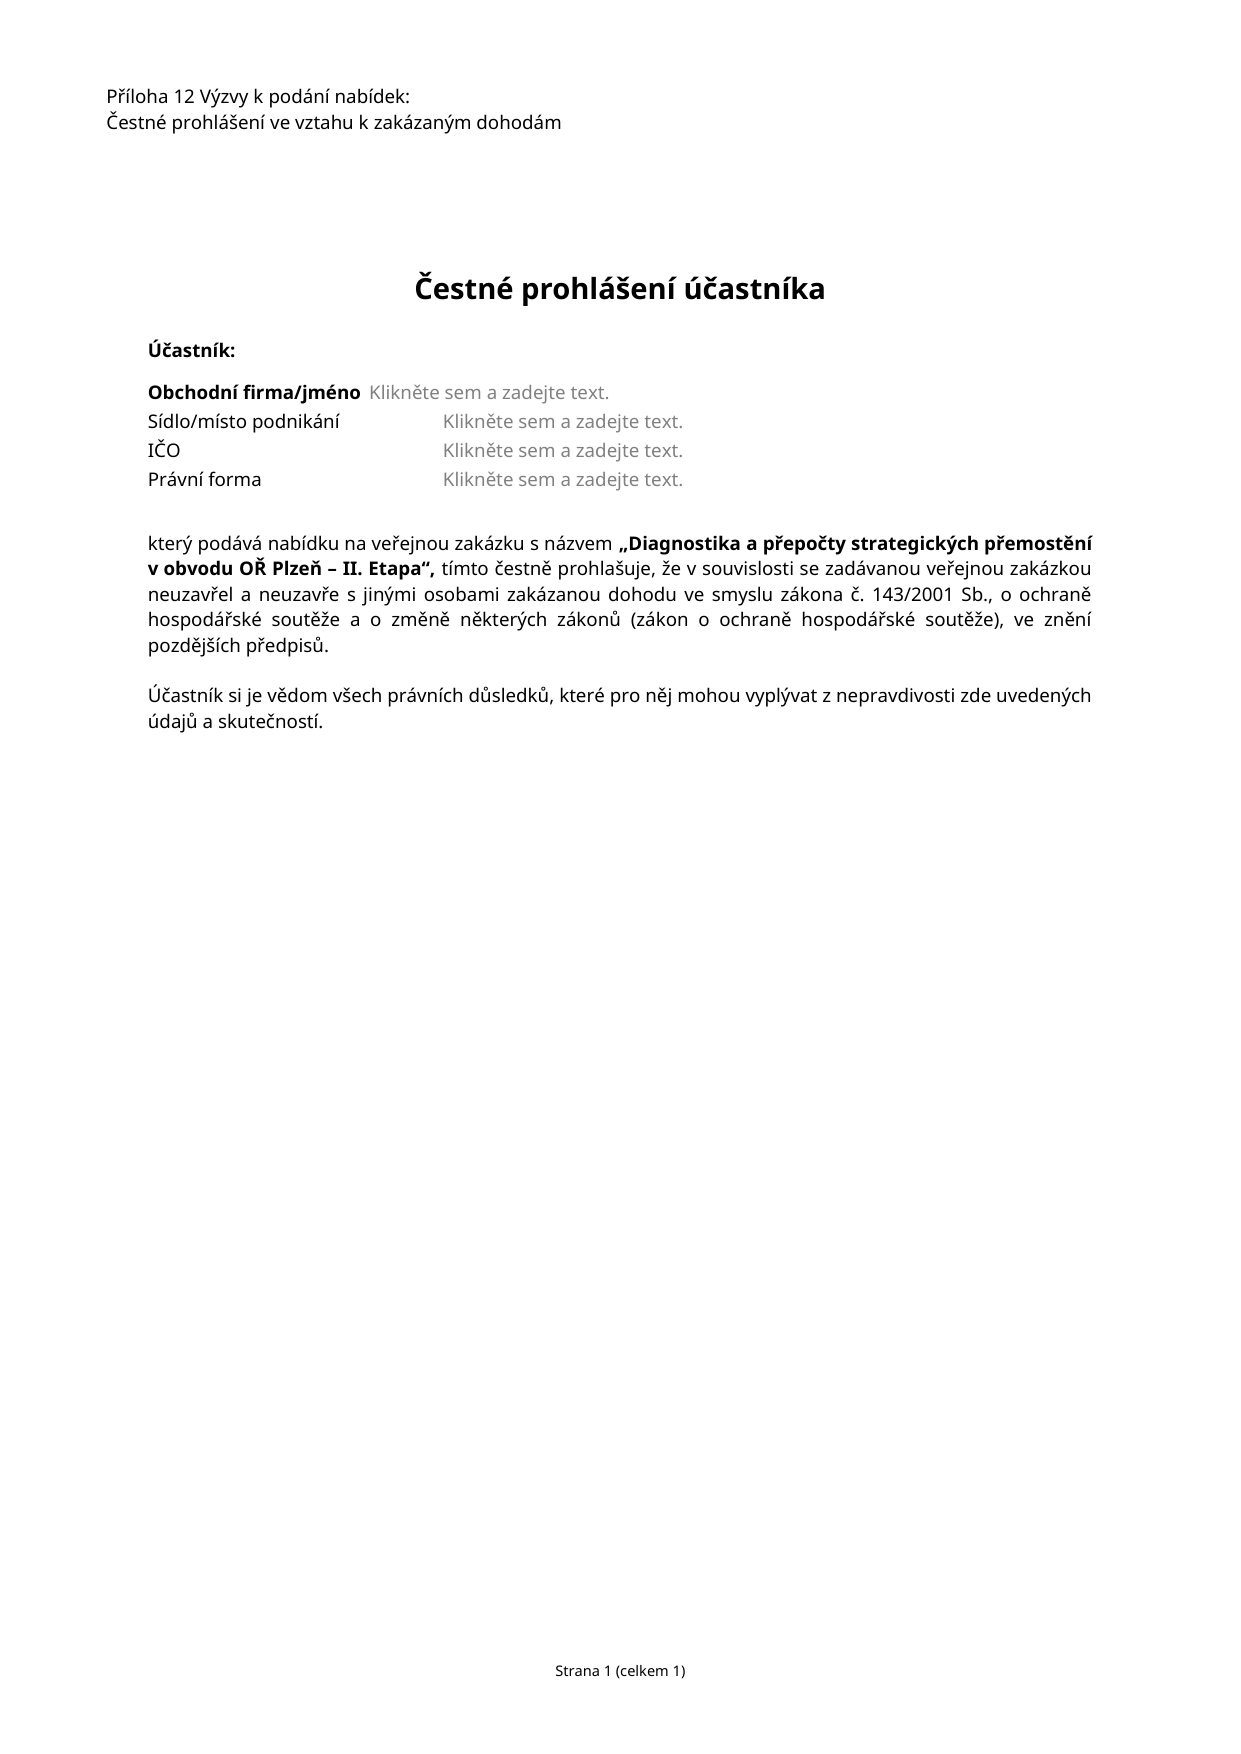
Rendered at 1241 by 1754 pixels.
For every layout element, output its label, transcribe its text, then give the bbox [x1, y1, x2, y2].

text Právní forma [148, 463, 1093, 492]
text IČO [148, 434, 1093, 463]
text Účastník si je vědom všech právních důsledků, které pro něj mohou vyplývat z nepravdivosti zde uvedených údajů a skutečností. [148, 683, 1093, 734]
title Čestné prohlášení účastníka [148, 268, 1093, 308]
text Účastník: [148, 333, 1093, 364]
text který podává nabídku na veřejnou zakázku s názvem „Diagnostika a přepočty strategických přemostění v obvodu OŘ Plzeň – II. Etapa“, tímto čestně prohlašuje, že v souvislosti se zadávanou veřejnou zakázkou neuzavřel a neuzavře s jinými osobami zakázanou dohodu ve smyslu zákona č. 143/2001 Sb., o ochraně hospodářské soutěže a o změně některých zákonů (zákon o ochraně hospodářské soutěže), ve znění pozdějších předpisů. [148, 530, 1093, 658]
text Obchodní firma/jméno [148, 376, 1093, 405]
text Sídlo/místo podnikání [148, 405, 1093, 434]
